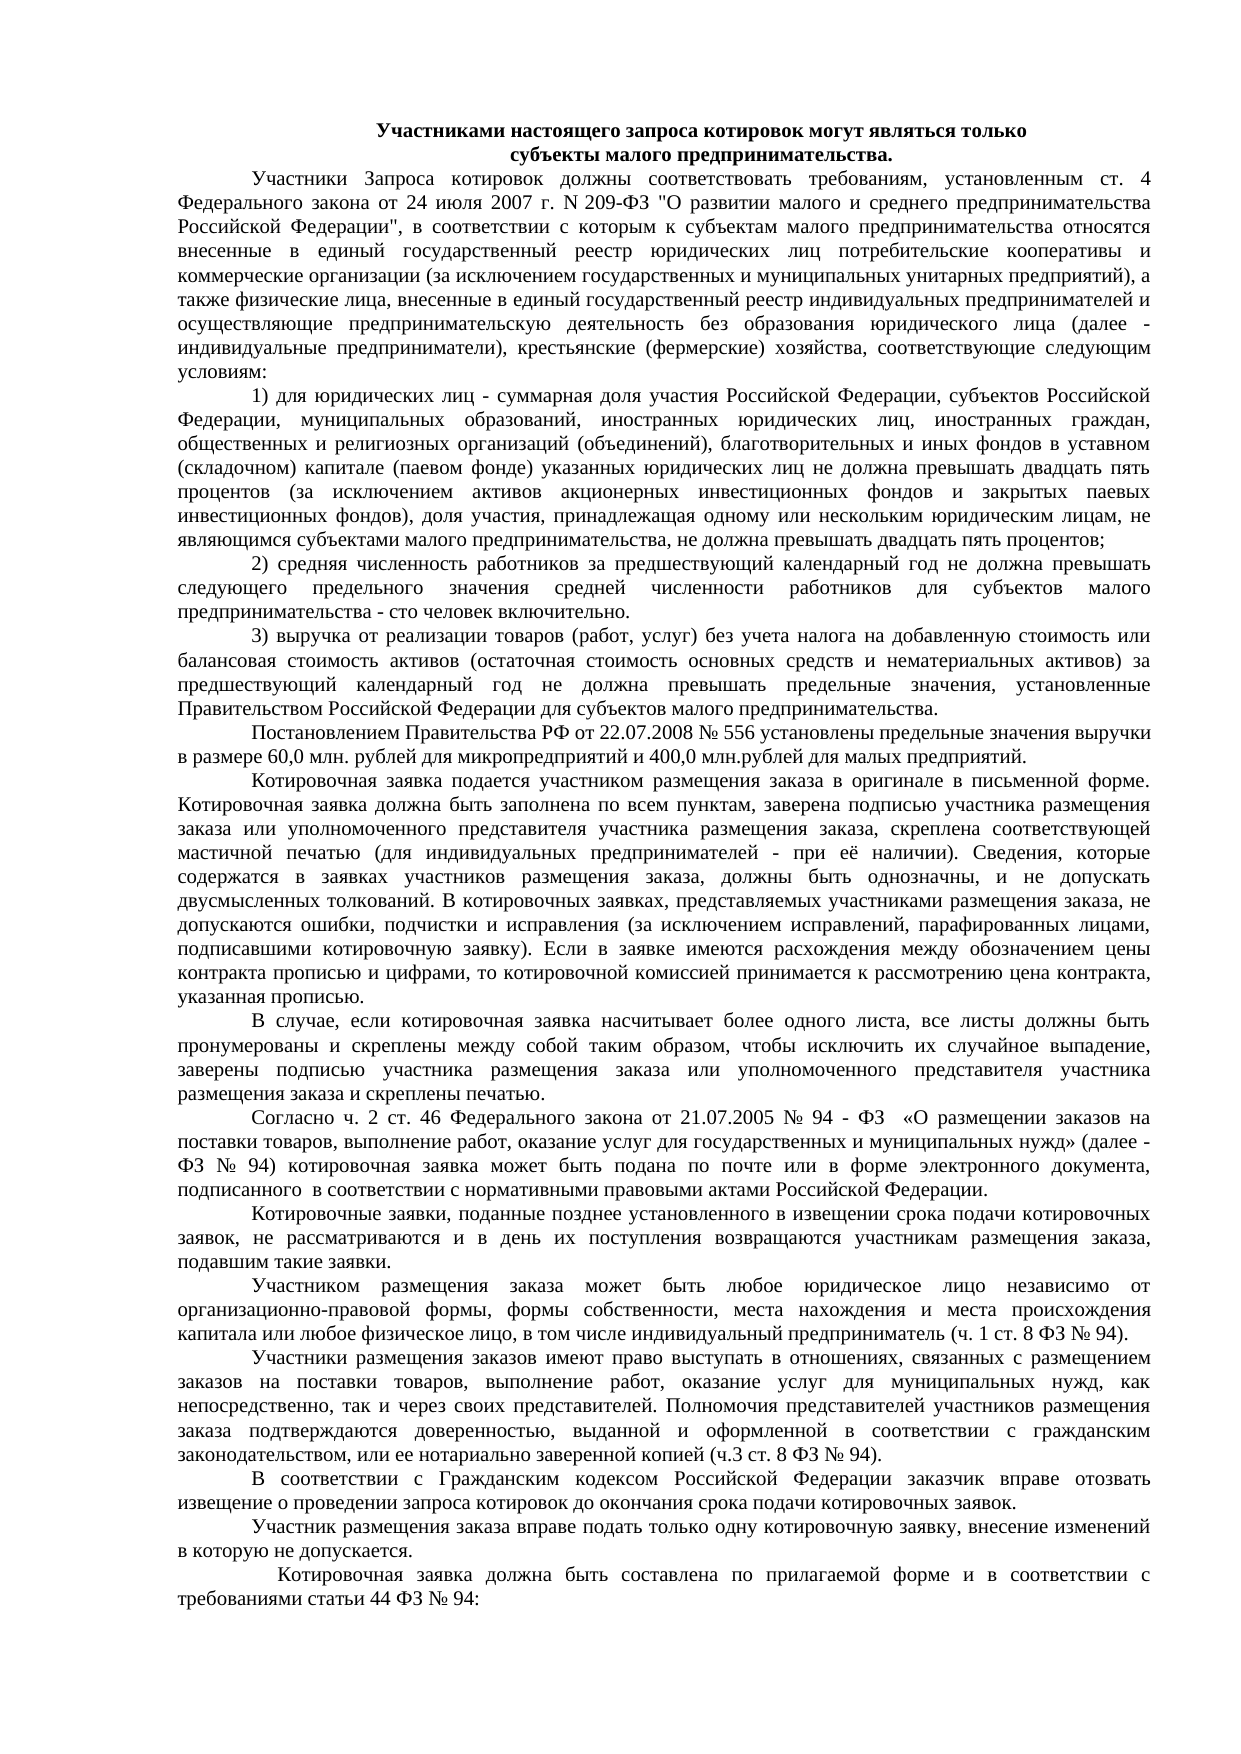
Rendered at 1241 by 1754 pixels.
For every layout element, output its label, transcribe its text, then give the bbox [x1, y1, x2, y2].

text 2) средняя численность работников за предшествующий календарный год не должна превышать следующего предельного значения средней численности работников для субъектов малого предпринимательства - сто человек включительно. [177, 551, 1152, 623]
text Участником размещения заказа может быть любое юридическое лицо независимо от организационно-правовой формы, формы собственности, места нахождения и места происхождения капитала или любое физическое лицо, в том числе индивидуальный предприниматель (ч. 1 ст. 8 ФЗ № 94). [177, 1273, 1152, 1345]
title Согласно ч. 2 ст. 46 Федерального закона от 21.07.2005 № 94 - ФЗ «О размещении заказов на поставки товаров, выполнение работ, оказание услуг для государственных и муниципальных нужд» (далее - ФЗ № 94) котировочная заявка может быть подана по почте или в форме электронного документа, подписанного в соответствии с нормативными правовыми актами Российской Федерации. [177, 1105, 1152, 1201]
text Котировочная заявка подается участником размещения заказа в оригинале в письменной форме. Котировочная заявка должна быть заполнена по всем пунктам, заверена подписью участника размещения заказа или уполномоченного представителя участника размещения заказа, скреплена соответствующей мастичной печатью (для индивидуальных предпринимателей - при её наличии). Сведения, которые содержатся в заявках участников размещения заказа, должны быть однозначны, и не допускать двусмысленных толкований. В котировочных заявках, представляемых участниками размещения заказа, не допускаются ошибки, подчистки и исправления (за исключением исправлений, парафированных лицами, подписавшими котировочную заявку). Если в заявке имеются расхождения между обозначением цены контракта прописью и цифрами, то котировочной комиссией принимается к рассмотрению цена контракта, указанная прописью. [177, 768, 1152, 1008]
title Котировочная заявка должна быть составлена по прилагаемой форме и в соответствии с требованиями статьи 44 ФЗ № 94: [177, 1562, 1152, 1610]
text субъекты малого предпринимательства. [177, 142, 1152, 166]
title Котировочные заявки, поданные позднее установленного в извещении срока подачи котировочных заявок, не рассматриваются и в день их поступления возвращаются участникам размещения заказа, подавшим такие заявки. [177, 1201, 1152, 1273]
text В случае, если котировочная заявка насчитывает более одного листа, все листы должны быть пронумерованы и скреплены между собой таким образом, чтобы исключить их случайное выпадение, заверены подписью участника размещения заказа или уполномоченного представителя участника размещения заказа и скреплены печатью. [177, 1008, 1152, 1105]
text Участниками настоящего запроса котировок могут являться только [177, 118, 1152, 142]
title В соответствии с Гражданским кодексом Российской Федерации заказчик вправе отозвать извещение о проведении запроса котировок до окончания срока подачи котировочных заявок. [177, 1466, 1152, 1514]
text Участники размещения заказов имеют право выступать в отношениях, связанных с размещением заказов на поставки товаров, выполнение работ, оказание услуг для муниципальных нужд, как непосредственно, так и через своих представителей. Полномочия представителей участников размещения заказа подтверждаются доверенностью, выданной и оформленной в соответствии с гражданским законодательством, или ее нотариально заверенной копией (ч.3 ст. 8 ФЗ № 94). [177, 1345, 1152, 1466]
text 3) выручка от реализации товаров (работ, услуг) без учета налога на добавленную стоимость или балансовая стоимость активов (остаточная стоимость основных средств и нематериальных активов) за предшествующий календарный год не должна превышать предельные значения, установленные Правительством Российской Федерации для субъектов малого предпринимательства. [177, 623, 1152, 720]
text Постановлением Правительства РФ от 22.07.2008 № 556 установлены предельные значения выручки в размере 60,0 млн. рублей для микропредприятий и 400,0 млн.рублей для малых предприятий. [177, 720, 1152, 768]
text Участники Запроса котировок должны соответствовать требованиям, установленным ст. 4 Федерального закона от 24 июля 2007 г. N 209-ФЗ "О развитии малого и среднего предпринимательства Российской Федерации", в соответствии с которым к субъектам малого предпринимательства относятся внесенные в единый государственный реестр юридических лиц потребительские кооперативы и коммерческие организации (за исключением государственных и муниципальных унитарных предприятий), а также физические лица, внесенные в единый государственный реестр индивидуальных предпринимателей и осуществляющие предпринимательскую деятельность без образования юридического лица (далее - индивидуальные предприниматели), крестьянские (фермерские) хозяйства, соответствующие следующим условиям: [177, 166, 1152, 383]
text 1) для юридических лиц - суммарная доля участия Российской Федерации, субъектов Российской Федерации, муниципальных образований, иностранных юридических лиц, иностранных граждан, общественных и религиозных организаций (объединений), благотворительных и иных фондов в уставном (складочном) капитале (паевом фонде) указанных юридических лиц не должна превышать двадцать пять процентов (за исключением активов акционерных инвестиционных фондов и закрытых паевых инвестиционных фондов), доля участия, принадлежащая одному или нескольким юридическим лицам, не являющимся субъектами малого предпринимательства, не должна превышать двадцать пять процентов; [177, 383, 1152, 551]
title Участник размещения заказа вправе подать только одну котировочную заявку, внесение изменений в которую не допускается. [177, 1514, 1152, 1562]
